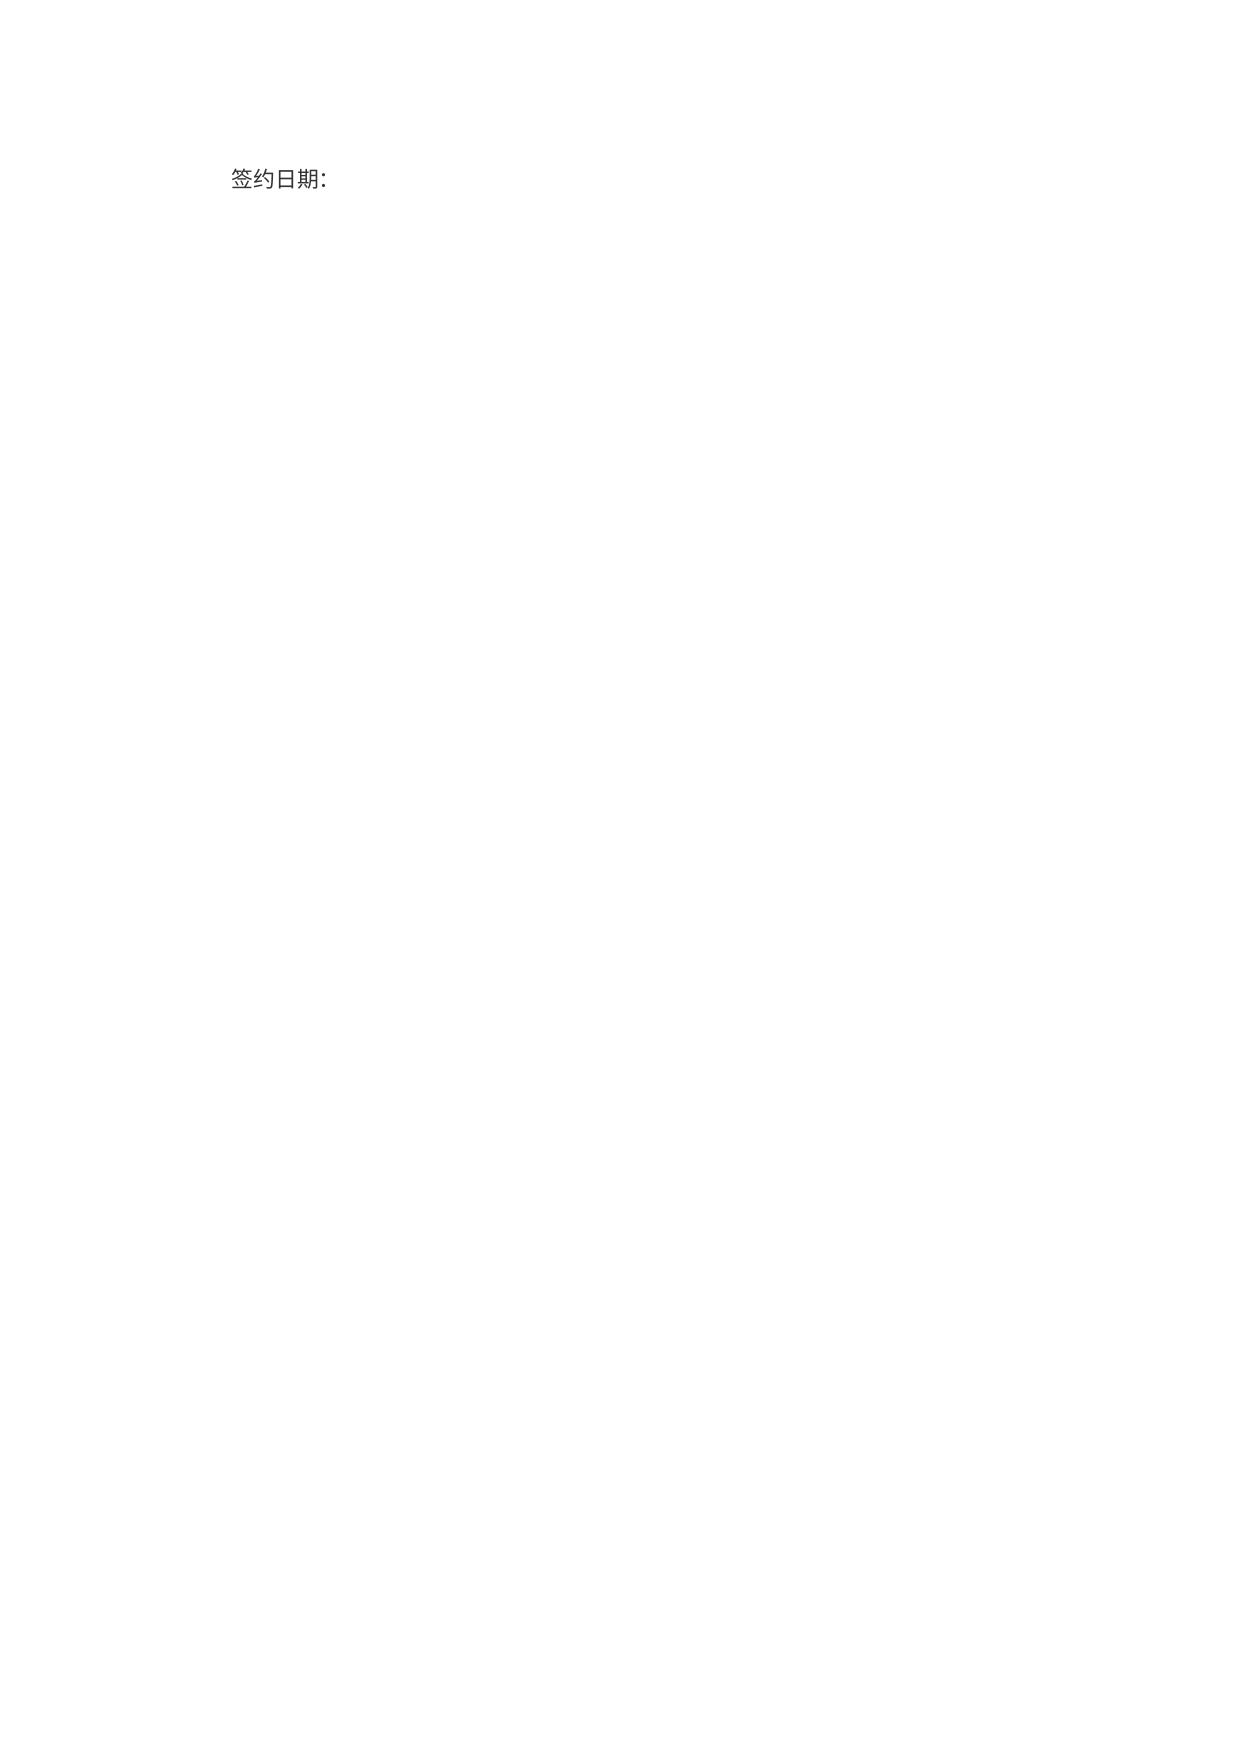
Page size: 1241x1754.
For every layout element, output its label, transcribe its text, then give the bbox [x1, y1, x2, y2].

text 签约日期： [187, 162, 1053, 194]
